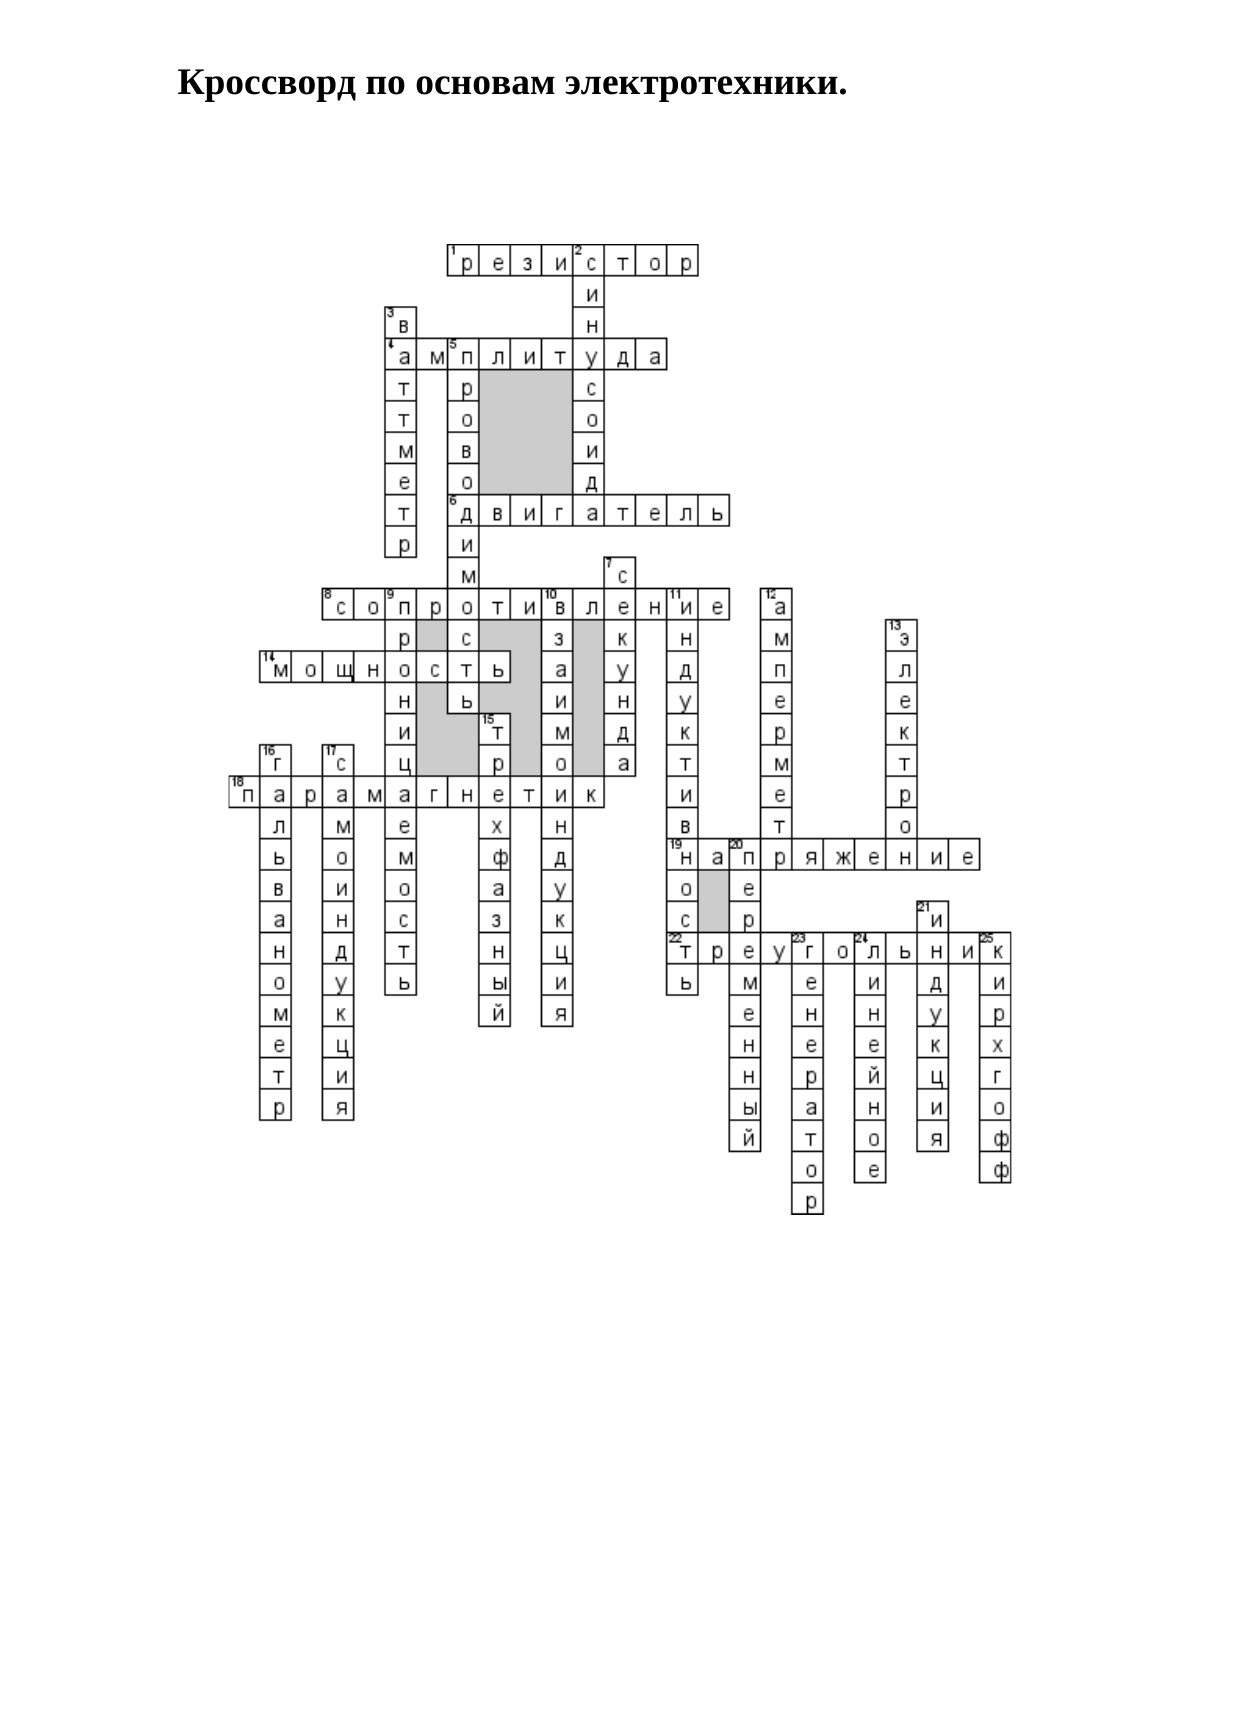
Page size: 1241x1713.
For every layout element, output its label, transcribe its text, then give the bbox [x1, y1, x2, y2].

picture [228, 244, 1012, 1215]
text Кроссворд по основам электротехники. [177, 59, 1063, 102]
